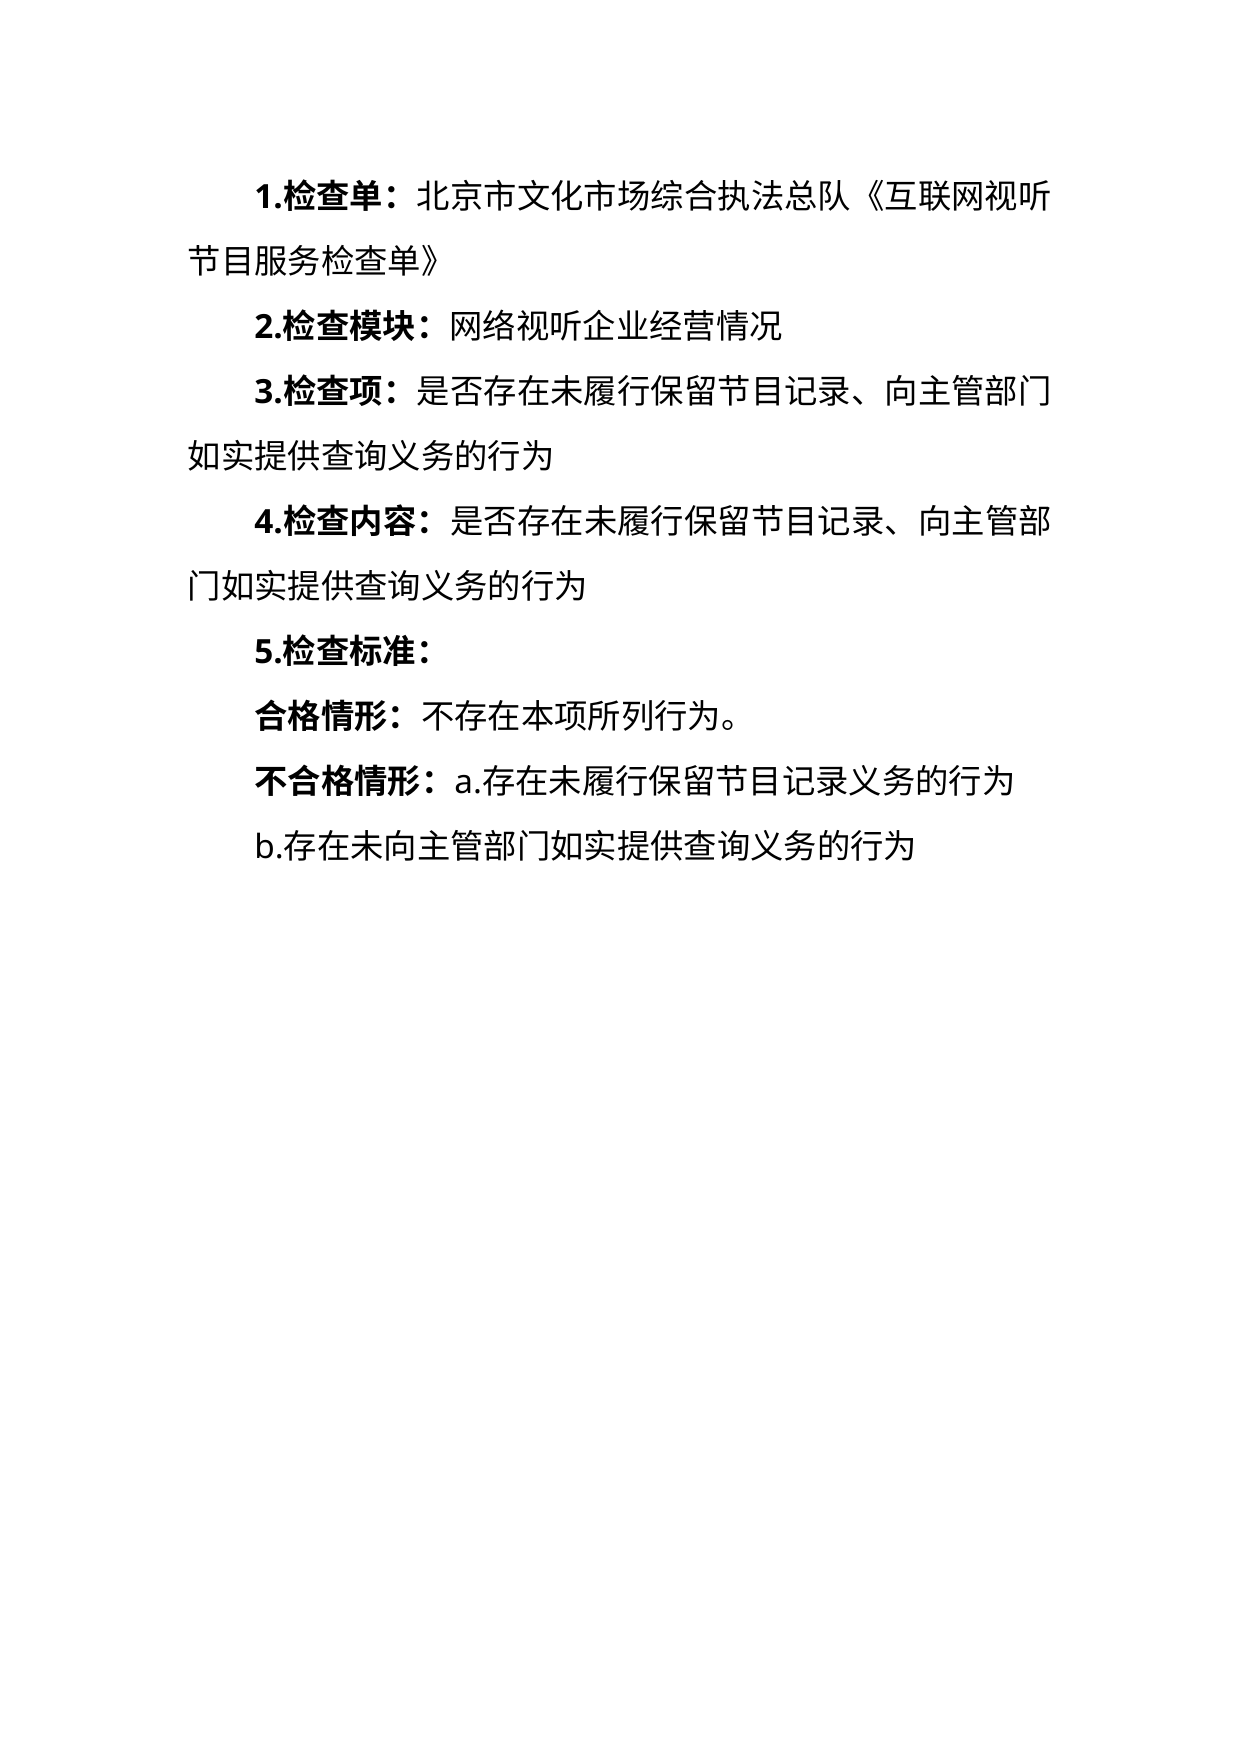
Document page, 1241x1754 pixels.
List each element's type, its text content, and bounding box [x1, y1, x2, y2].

text 2.检查模块：网络视听企业经营情况 [187, 292, 1053, 357]
text 合格情形：不存在本项所列行为。 [187, 682, 1053, 747]
text 4.检查内容：是否存在未履行保留节目记录、向主管部门如实提供查询义务的行为 [187, 487, 1053, 617]
text 不合格情形：a.存在未履行保留节目记录义务的行为 [187, 747, 1053, 812]
text 1.检查单：北京市文化市场综合执法总队《互联网视听节目服务检查单》 [187, 162, 1053, 292]
text b.存在未向主管部门如实提供查询义务的行为 [187, 812, 1053, 877]
text 5.检查标准： [187, 617, 1053, 682]
text 3.检查项：是否存在未履行保留节目记录、向主管部门如实提供查询义务的行为 [187, 357, 1053, 487]
